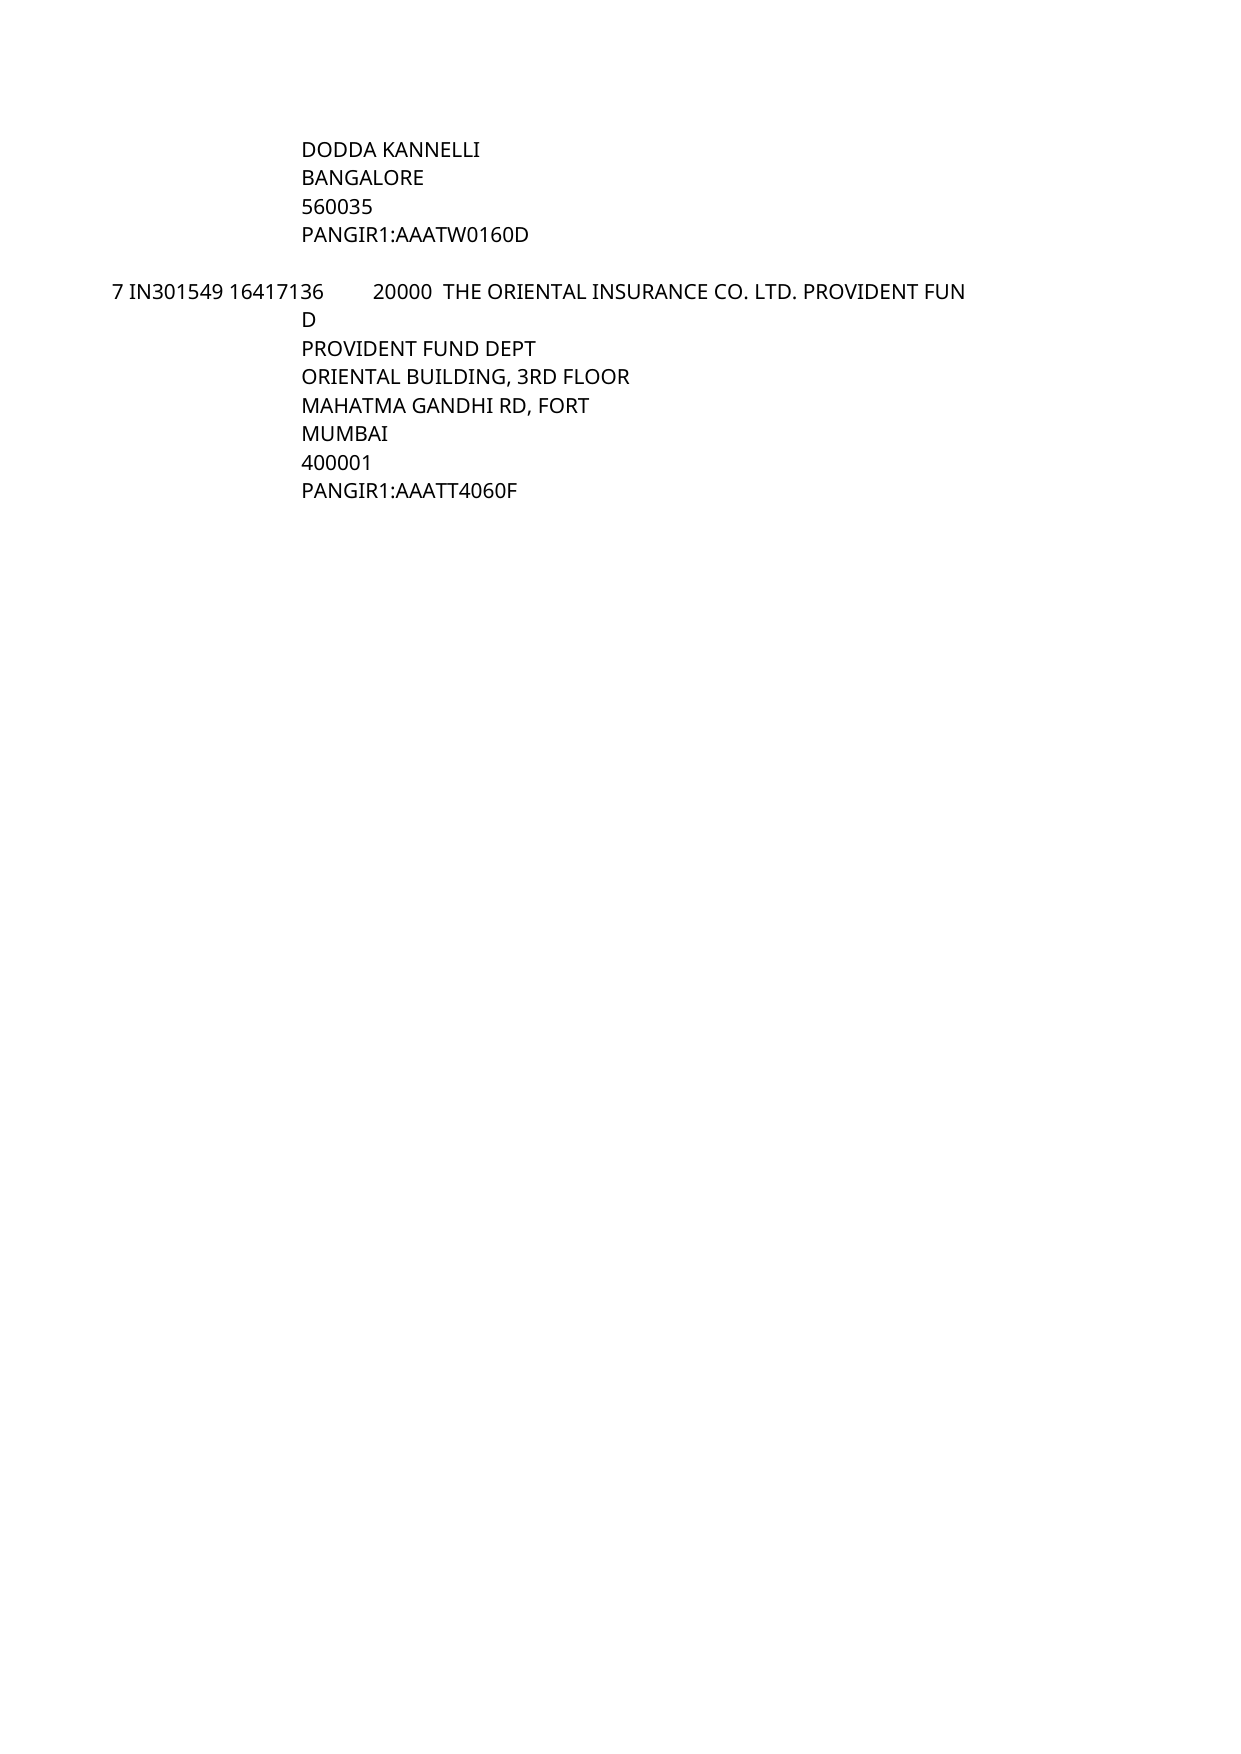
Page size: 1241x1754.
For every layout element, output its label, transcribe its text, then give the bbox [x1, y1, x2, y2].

text PANGIR1:AAATT4060F [90, 476, 1165, 505]
text 7 IN301549 16417136 20000 THE ORIENTAL INSURANCE CO. LTD. PROVIDENT FUN [90, 277, 1165, 306]
text 400001 [90, 448, 1165, 476]
text DODDA KANNELLI [90, 135, 1165, 163]
text PANGIR1:AAATW0160D [90, 220, 1165, 249]
text BANGALORE [90, 163, 1165, 192]
text ORIENTAL BUILDING, 3RD FLOOR [90, 362, 1165, 391]
text 560035 [90, 192, 1165, 220]
text D [90, 306, 1165, 334]
text PROVIDENT FUND DEPT [90, 334, 1165, 362]
text MUMBAI [90, 419, 1165, 448]
text MAHATMA GANDHI RD, FORT [90, 391, 1165, 419]
